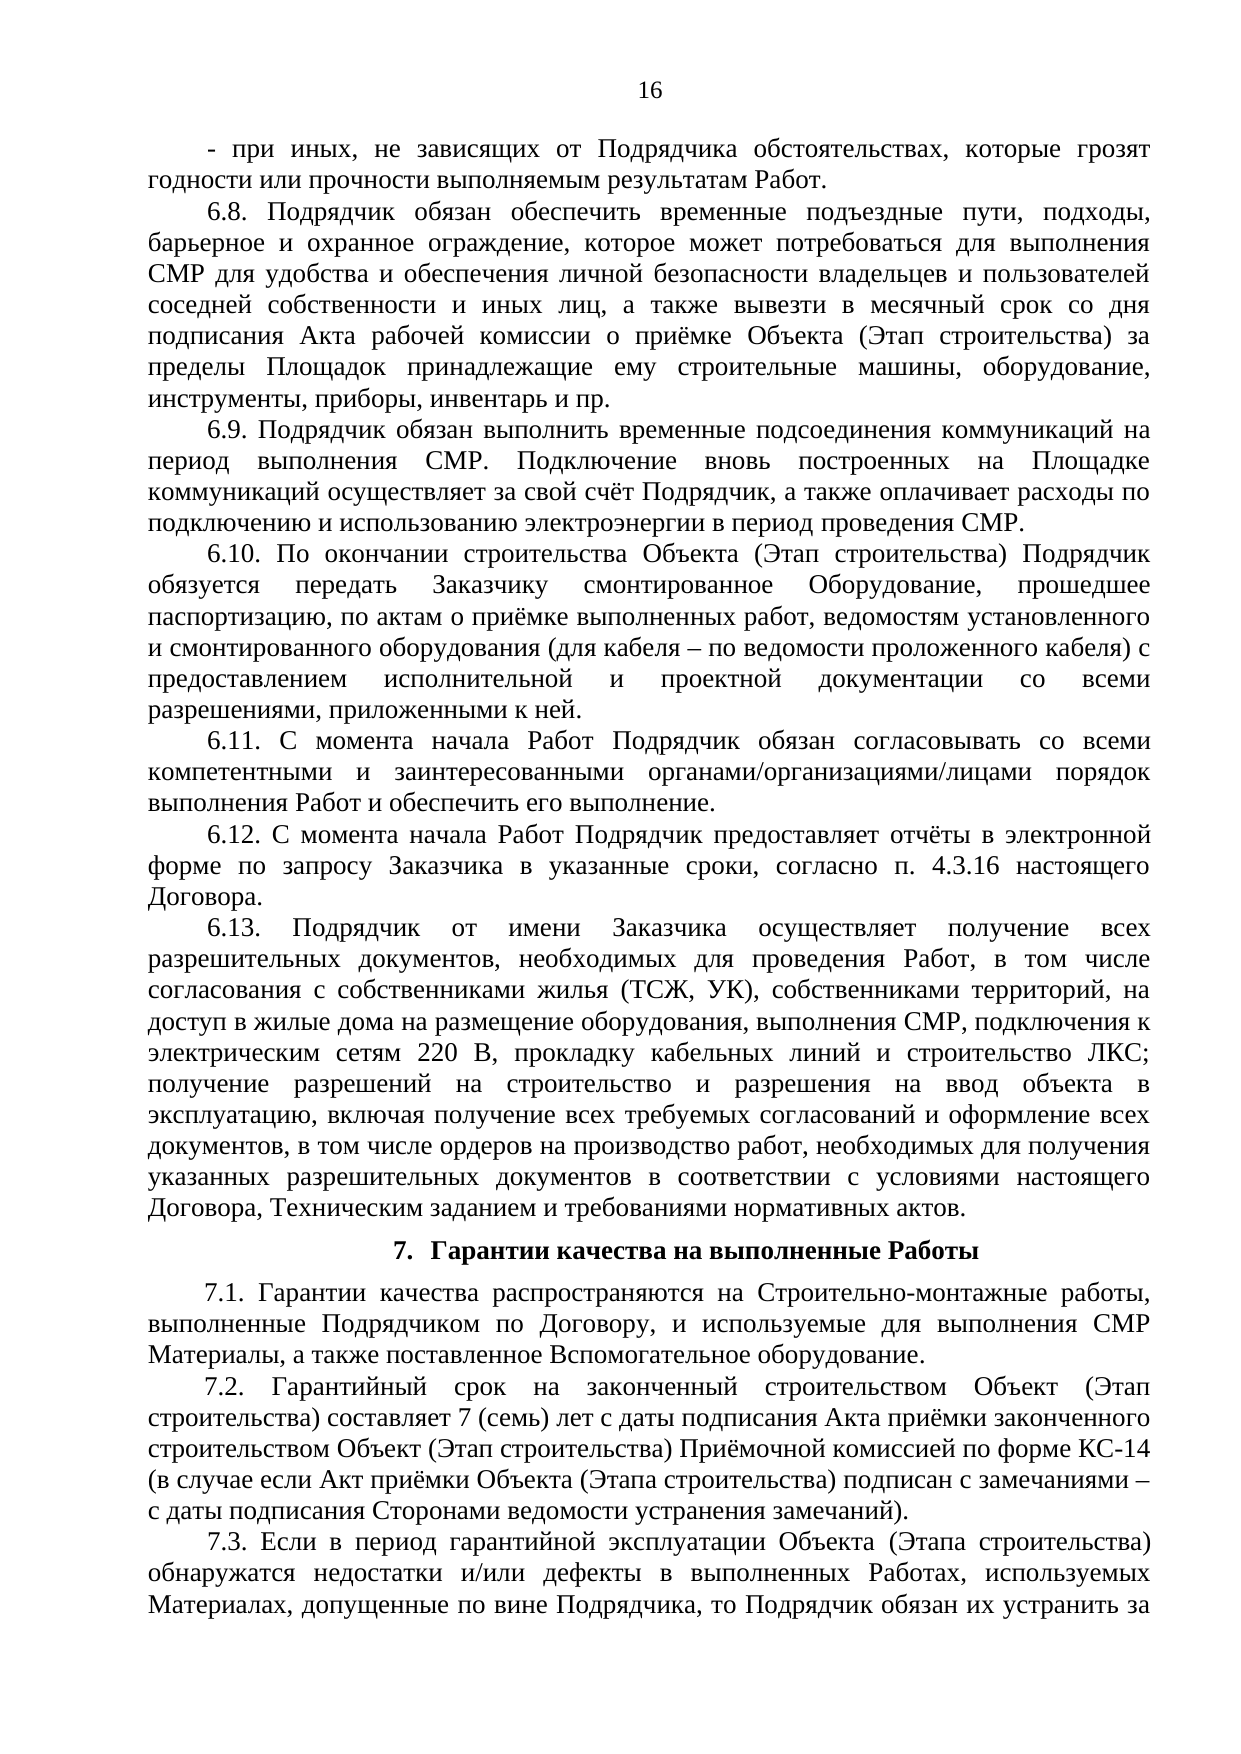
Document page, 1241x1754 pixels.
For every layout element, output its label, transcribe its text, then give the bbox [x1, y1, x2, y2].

text 6.8. Подрядчик обязан обеспечить временные подъездные пути, подходы, барьерное и охранное ограждение, которое может потребоваться для выполнения СМР для удобства и обеспечения личной безопасности владельцев и пользователей соседней собственности и иных лиц, а также вывезти в месячный срок со дня подписания Акта рабочей комиссии о приёмке Объекта (Этап строительства) за пределы Площадок принадлежащие ему строительные машины, оборудование, инструменты, приборы, инвентарь и пр. [148, 195, 1152, 413]
text 6.12. С момента начала Работ Подрядчик предоставляет отчёты в электронной форме по запросу Заказчика в указанные сроки, согласно п. 4.3.16 настоящего Договора. [148, 818, 1152, 911]
text 6.13. Подрядчик от имени Заказчика осуществляет получение всех разрешительных документов, необходимых для проведения Работ, в том числе согласования с собственниками жилья (ТСЖ, УК), собственниками территорий, на доступ в жилые дома на размещение оборудования, выполнения СМР, подключения к электрическим сетям 220 В, прокладку кабельных линий и строительство ЛКС; получение разрешений на строительство и разрешения на ввод объекта в эксплуатацию, включая получение всех требуемых согласований и оформление всех документов, в том числе ордеров на производство работ, необходимых для получения указанных разрешительных документов в соответствии с условиями настоящего Договора, Техническим заданием и требованиями нормативных актов. [148, 911, 1152, 1223]
text - при иных, не зависящих от Подрядчика обстоятельствах, которые грозят годности или прочности выполняемым результатам Работ. [148, 132, 1152, 195]
text 7.2. Гарантийный срок на законченный строительством Объект (Этап строительства) составляет 7 (семь) лет с даты подписания Акта приёмки законченного строительством Объект (Этап строительства) Приёмочной комиссией по форме КС-14 (в случае если Акт приёмки Объекта (Этапа строительства) подписан с замечаниями – с даты подписания Сторонами ведомости устранения замечаний). [148, 1370, 1152, 1525]
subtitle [148, 1525, 1152, 1619]
text 6.11. С момента начала Работ Подрядчик обязан согласовывать со всеми компетентными и заинтересованными органами/организациями/лицами порядок выполнения Работ и обеспечить его выполнение. [148, 724, 1152, 818]
list Гарантии качества на выполненные Работы [221, 1234, 1152, 1265]
text 6.10. По окончании строительства Объекта (Этап строительства) Подрядчик обязуется передать Заказчику смонтированное Оборудование, прошедшее паспортизацию, по актам о приёмке выполненных работ, ведомостям установленного и смонтированного оборудования (для кабеля – по ведомости проложенного кабеля) с предоставлением исполнительной и проектной документации со всеми разрешениями, приложенными к ней. [148, 537, 1152, 724]
text 6.9. Подрядчик обязан выполнить временные подсоединения коммуникаций на период выполнения СМР. Подключение вновь построенных на Площадке коммуникаций осуществляет за свой счёт Подрядчик, а также оплачивает расходы по подключению и использованию электроэнергии в период проведения СМР. [148, 413, 1152, 537]
text 7.1. Гарантии качества распространяются на Строительно-монтажные работы, выполненные Подрядчиком по Договору, и используемые для выполнения СМР Материалы, а также поставленное Вспомогательное оборудование. [148, 1276, 1152, 1370]
